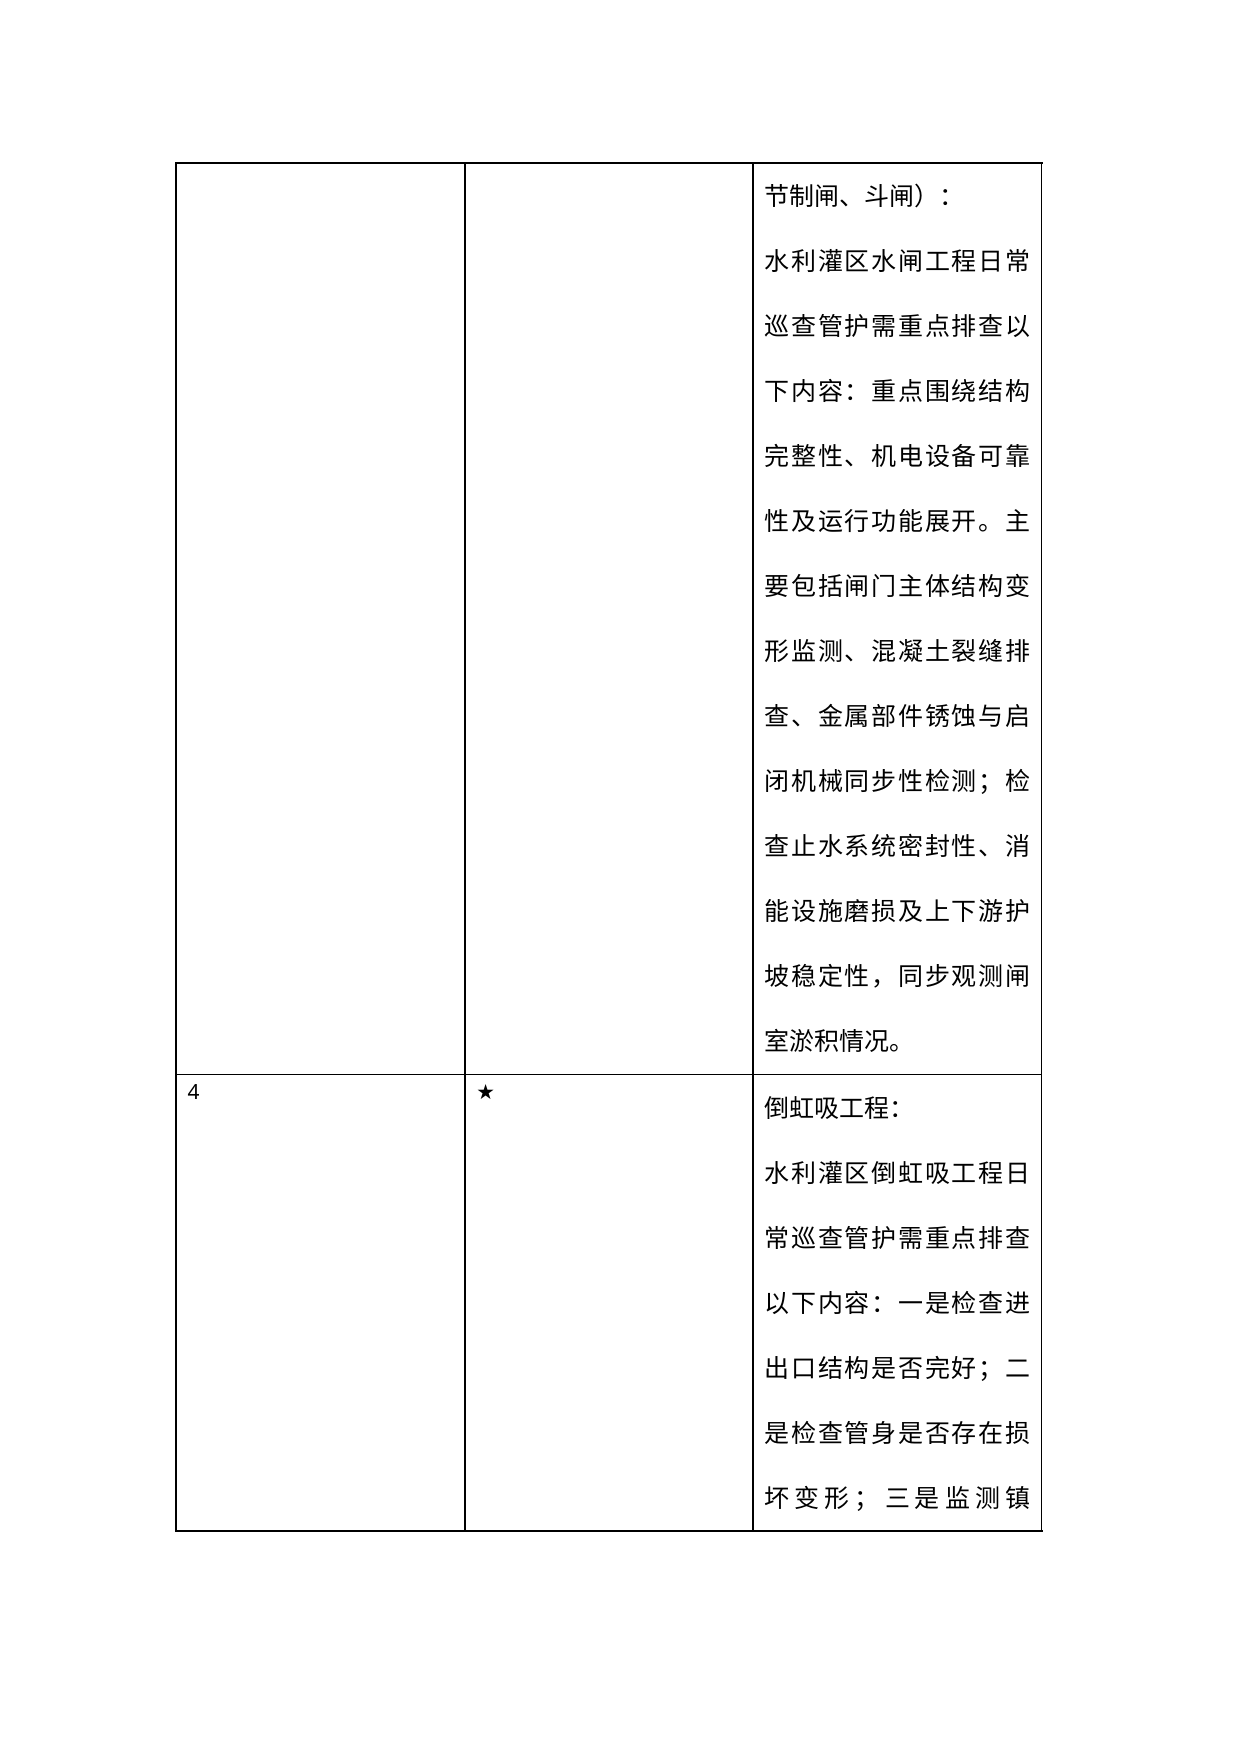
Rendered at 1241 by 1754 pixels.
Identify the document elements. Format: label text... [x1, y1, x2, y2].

table_cell 3 [177, 164, 464, 1073]
table_cell ★ [466, 1075, 752, 1530]
table_cell 4 [177, 1075, 464, 1530]
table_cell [754, 1075, 1041, 1530]
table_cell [754, 164, 1041, 1073]
table_cell ★ [466, 164, 752, 1073]
